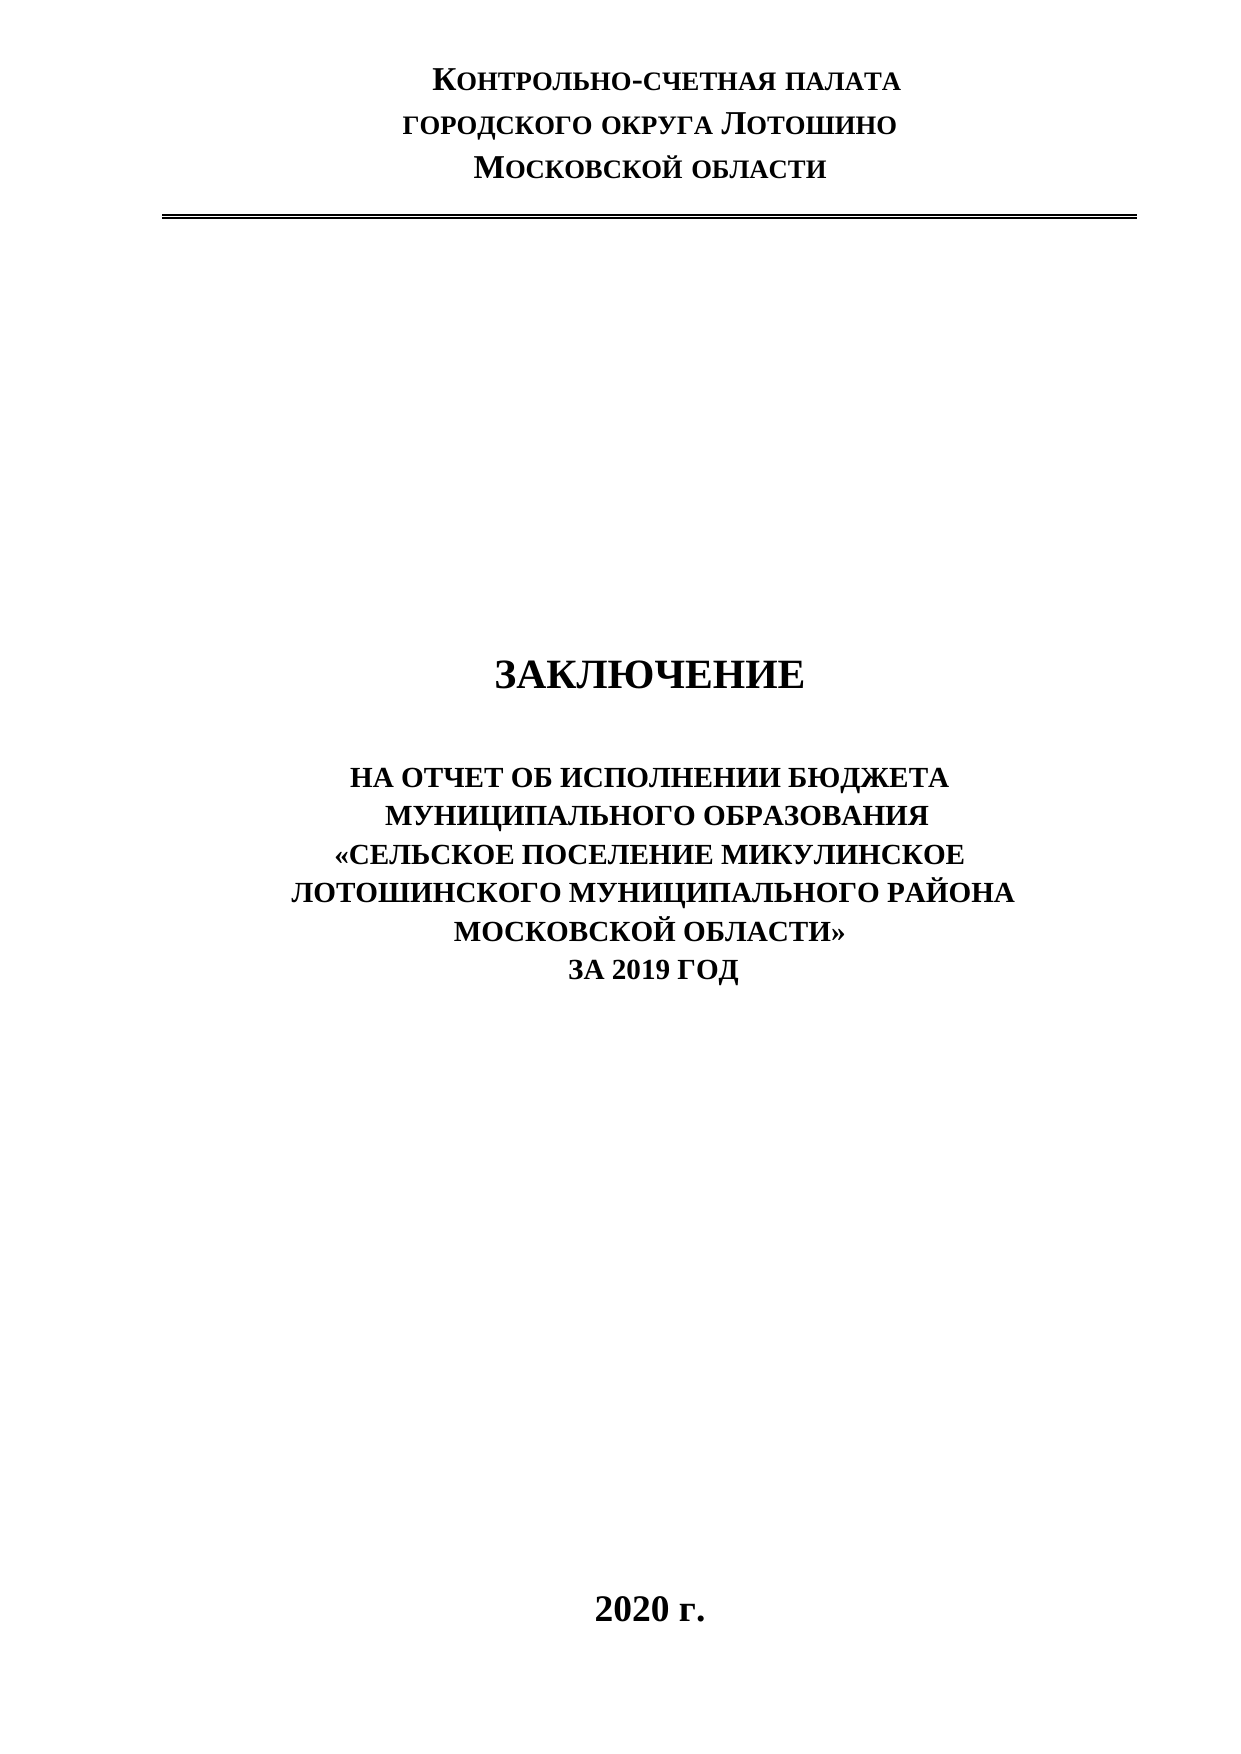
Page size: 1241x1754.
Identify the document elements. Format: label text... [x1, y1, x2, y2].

text «СЕЛЬСКОЕ ПОСЕЛЕНИЕ МИКУЛИНСКОЕ [118, 837, 1181, 870]
table_header Контрольно-счетная палата городского округа Лотошино Московской области [162, 59, 1137, 214]
text ЗА 2019 ГОД [118, 952, 1181, 986]
text МОСКОВСКОЙ ОБЛАСТИ» [118, 914, 1181, 947]
text НА ОТЧЕТ ОБ ИСПОЛНЕНИИ БЮДЖЕТА [118, 760, 1181, 793]
text ЛОТОШИНСКОГО МУНИЦИПАЛЬНОГО РАЙОНА [118, 875, 1181, 909]
text 2020 г. [118, 1586, 1181, 1629]
text ЗАКЛЮЧЕНИЕ [118, 649, 1181, 697]
text МУНИЦИПАЛЬНОГО ОБРАЗОВАНИЯ [118, 798, 1181, 832]
